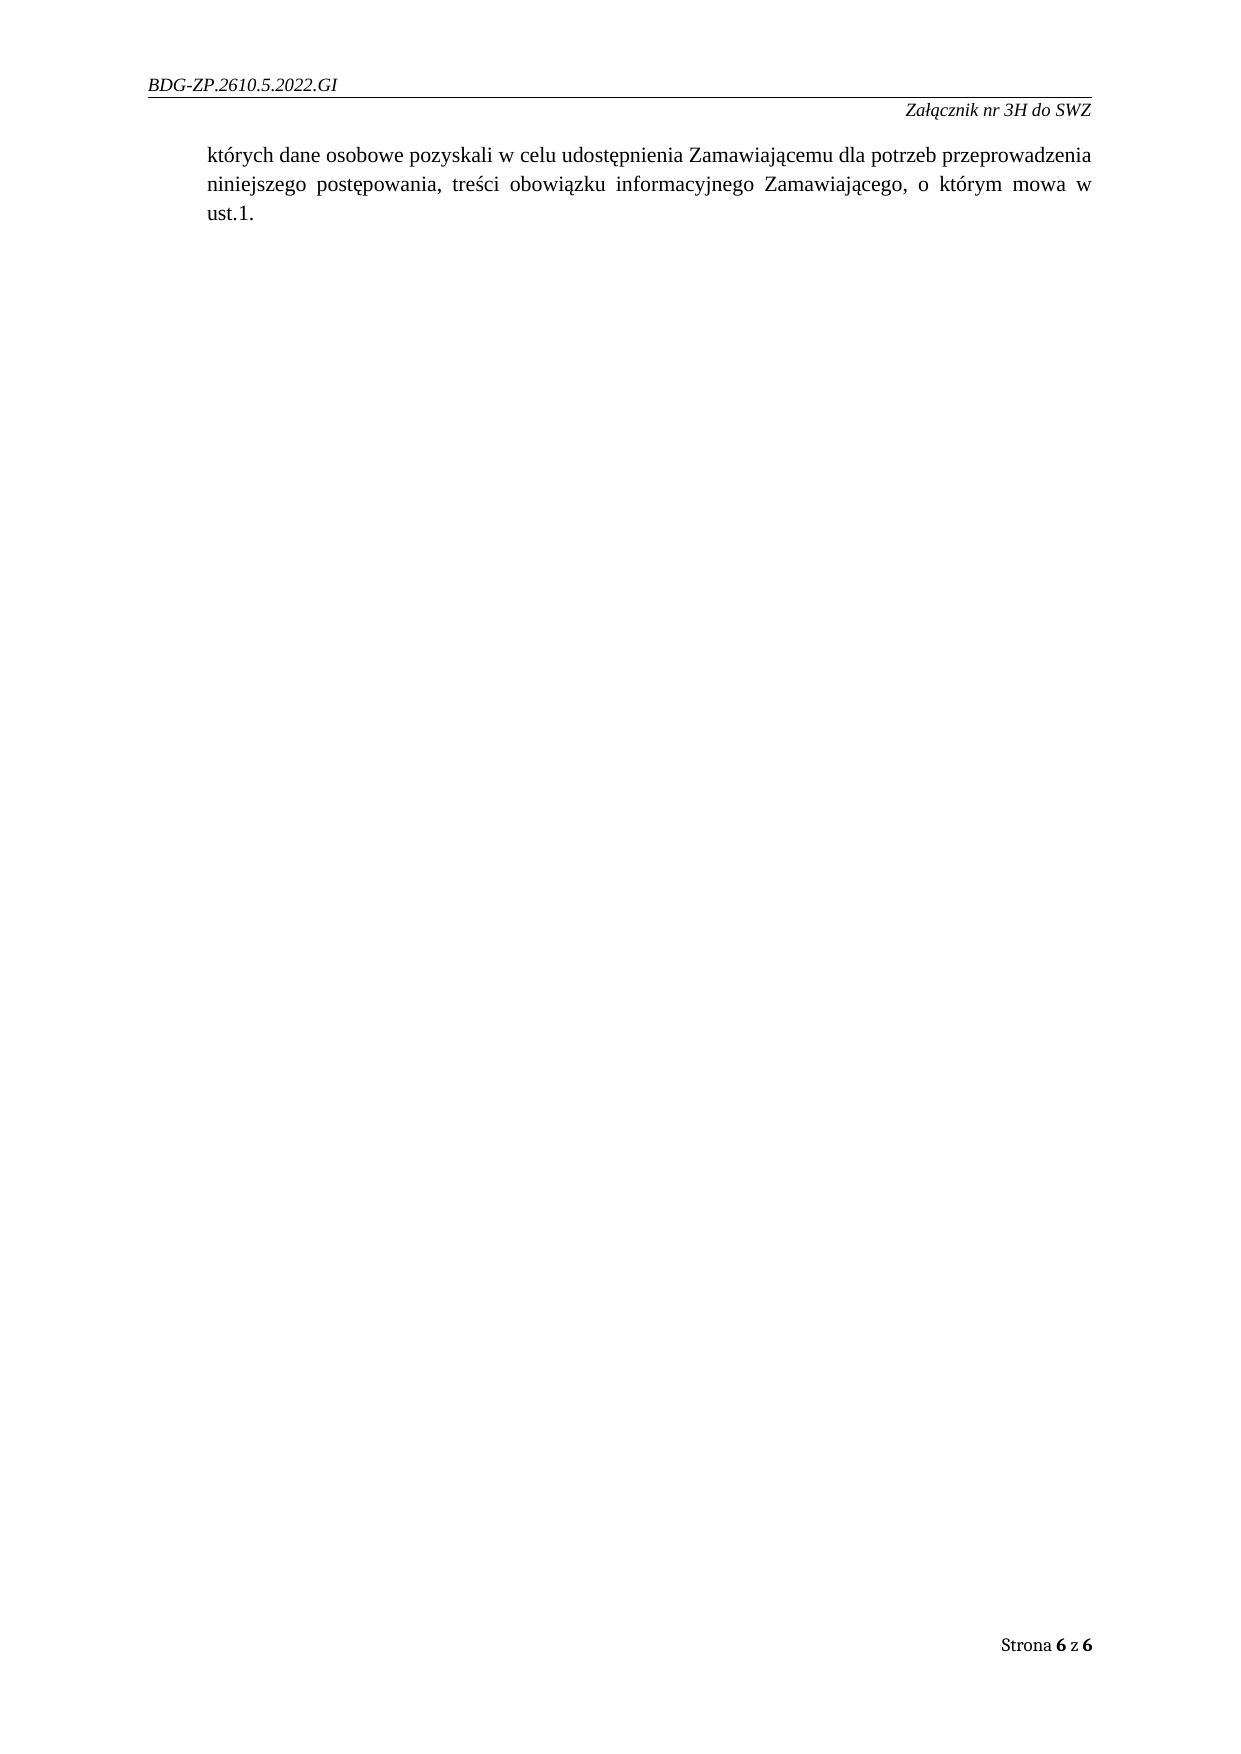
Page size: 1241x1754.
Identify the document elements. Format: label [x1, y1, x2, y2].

list [169, 142, 1092, 225]
